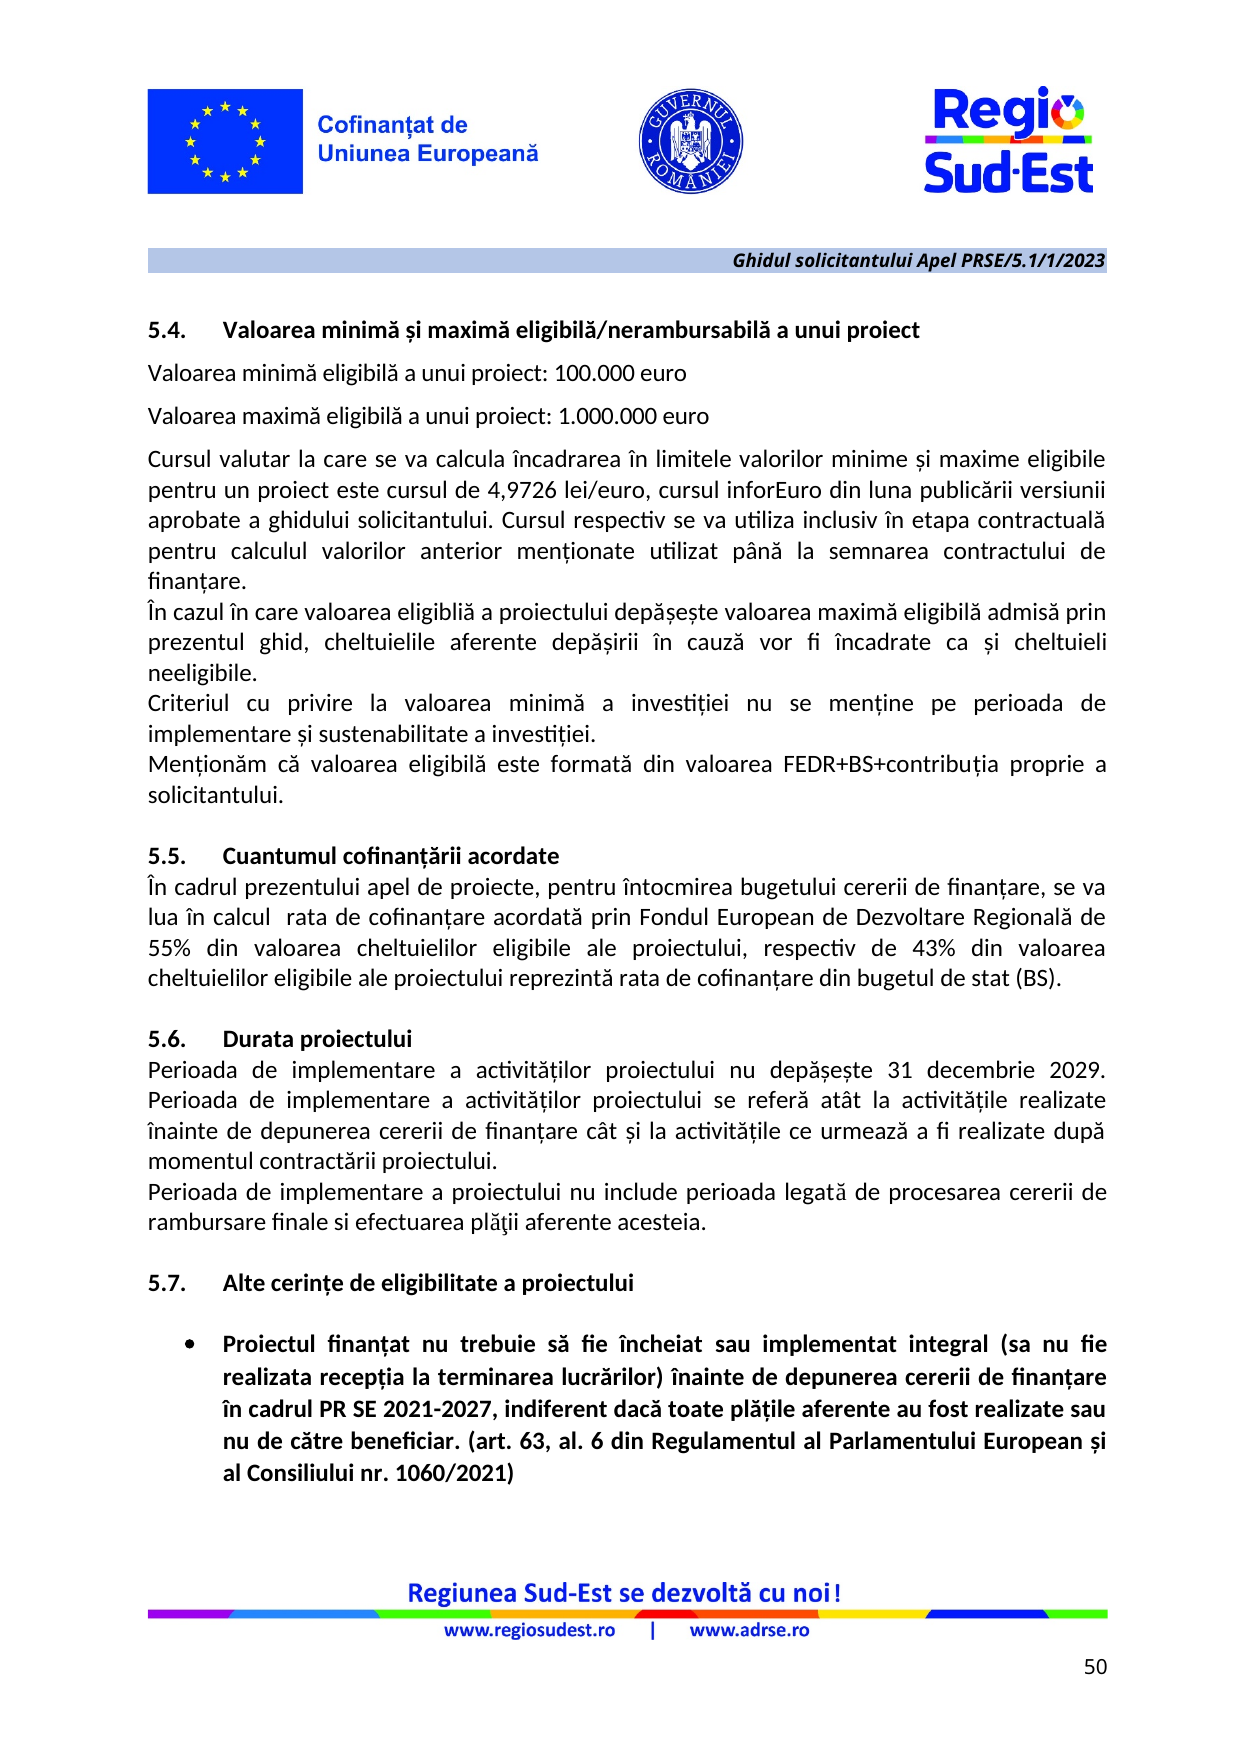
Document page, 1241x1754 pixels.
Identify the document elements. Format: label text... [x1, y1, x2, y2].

subtitle Alte cerinţe de eligibilitate a proiectului [148, 1267, 1107, 1298]
subtitle Durata proiectului [148, 1023, 1107, 1054]
text Perioada de implementare a proiectului nu include perioada legată de procesarea cererii de rambursare finale si efectuarea plăţii aferente acesteia. [148, 1176, 1107, 1237]
list Proiectul finanțat nu trebuie să fie încheiat sau implementat integral (sa nu fie realizata recepția la terminarea lucrărilor) înainte de depunerea cererii de finanțare în cadrul PR SE 2021-2027, indiferent dacă toate plățile aferente au fost realizate sau nu de către beneficiar. (art. 63, al. 6 din Regulamentul al Parlamentului European și al Consiliului nr. 1060/2021) [185, 1328, 1107, 1488]
text Criteriul cu privire la valoarea minimă a investiției nu se menține pe perioada de implementare și sustenabilitate a investiției. [148, 687, 1107, 748]
subtitle Cuantumul cofinanțării acordate [148, 840, 1107, 871]
subtitle Valoarea minimă și maximă eligibilă/nerambursabilă a unui proiect [148, 314, 1107, 345]
text Valoarea minimă eligibilă a unui proiect: 100.000 euro [148, 357, 1102, 388]
text În cazul în care valoarea eligibliă a proiectului depăşeşte valoarea maximă eligibilă admisă prin prezentul ghid, cheltuielile aferente depăşirii în cauză vor fi încadrate ca şi cheltuieli neeligibile. [148, 596, 1107, 687]
text Menţionăm că valoarea eligibilă este formată din valoarea FEDR+BS+contribuţia proprie a solicitantului. [148, 748, 1107, 809]
text Valoarea maximă eligibilă a unui proiect: 1.000.000 euro [148, 400, 1102, 431]
text În cadrul prezentului apel de proiecte, pentru întocmirea bugetului cererii de finanțare, se va lua în calcul rata de cofinanțare acordată prin Fondul European de Dezvoltare Regională de 55% din valoarea cheltuielilor eligibile ale proiectului, respectiv de 43% din valoarea cheltuielilor eligibile ale proiectului reprezintă rata de cofinanțare din bugetul de stat (BS). [148, 871, 1107, 993]
picture [147, 1582, 1108, 1640]
text Perioada de implementare a activităților proiectului nu depășește 31 decembrie 2029. Perioada de implementare a activităţilor proiectului se referă atât la activitățile realizate înainte de depunerea cererii de finanțare cât și la activitățile ce urmează a fi realizate după momentul contractării proiectului. [148, 1054, 1107, 1176]
picture [147, 86, 1093, 195]
text Cursul valutar la care se va calcula încadrarea în limitele valorilor minime și maxime eligibile pentru un proiect este cursul de 4,9726 lei/euro, cursul inforEuro din luna publicării versiunii aprobate a ghidului solicitantului. Cursul respectiv se va utiliza inclusiv în etapa contractuală pentru calculul valorilor anterior menționate utilizat până la semnarea contractului de finanţare. [148, 443, 1107, 596]
